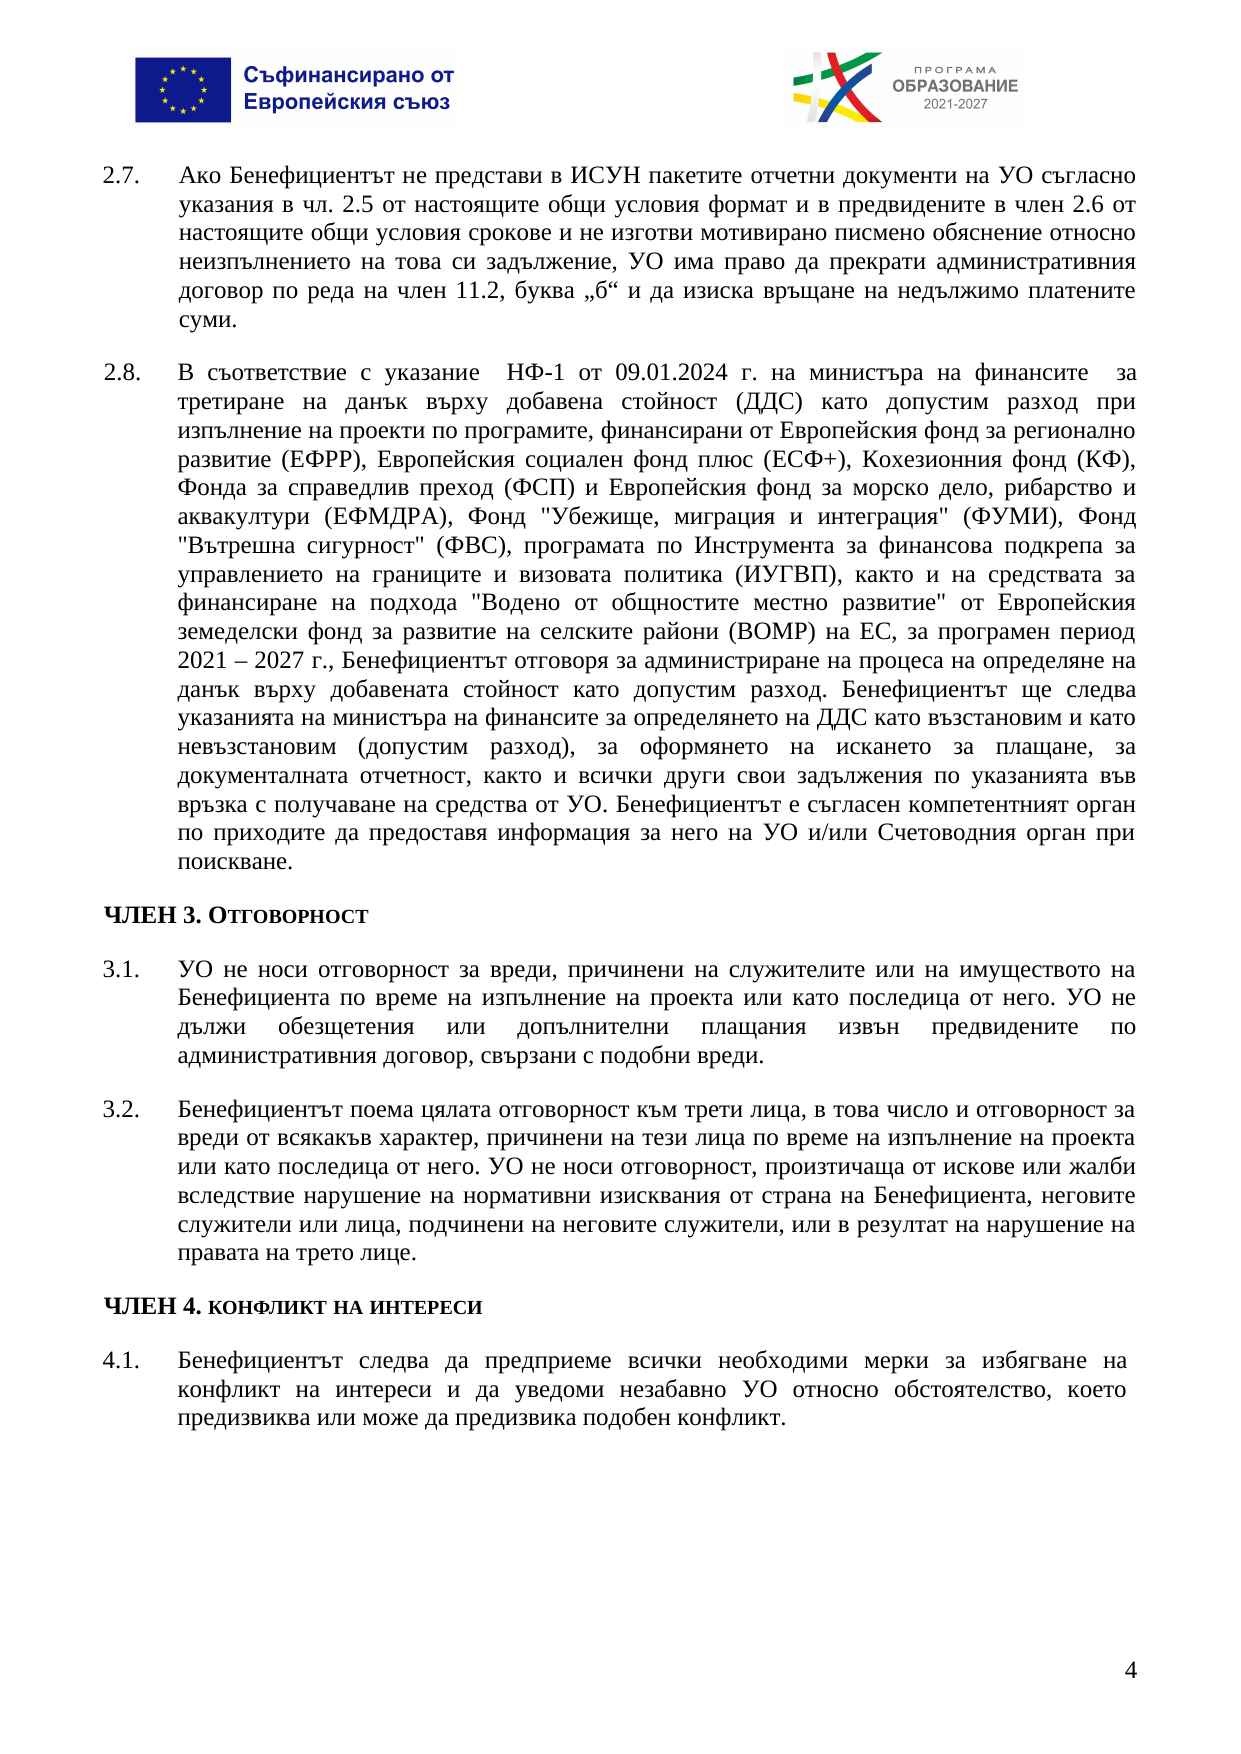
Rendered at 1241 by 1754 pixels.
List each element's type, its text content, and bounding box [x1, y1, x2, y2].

list 2.7. Ако Бенефициентът не представи в ИСУН пакетите отчетни документи на УО съгласно указания в чл. 2.5 от настоящите общи условия формат и в предвидените в член 2.6 от настоящите общи условия срокове и не изготви мотивирано писмено обяснение относно неизпълнението на това си задължение, УО има право да прекрати административния договор по реда на член 11.2, буква „б“ и да изиска връщане на недължимо платените суми. [102, 160, 1137, 332]
subtitle ЧЛЕН 4. конфликт на интереси [103, 1291, 1137, 1320]
picture [126, 48, 462, 131]
picture [783, 44, 1024, 129]
subtitle ЧЛЕН 3. Отговорност [103, 900, 1137, 929]
list 3.1. УО не носи отговорност за вреди, причинени на служителите или на имуществото на Бенефициента по време на изпълнение на проекта или като последица от него. УО не дължи обезщетения или допълнителни плащания извън предвидените по административния договор, свързани с подобни вреди. [102, 954, 1137, 1069]
text 4.1. Бенефициентът следва да предприеме всички необходими мерки за избягване на конфликт на интереси и да уведоми незабавно УО относно обстоятелство, което предизвиква или може да предизвика подобен конфликт. [102, 1345, 1128, 1431]
text 2.8. В съответствие с указаниe НФ-1 от 09.01.2024 г. на министъра на финансите за третиране на данък върху добавена стойност (ДДС) като допустим разход при изпълнение на проекти по програмите, финансирани от Европейския фонд за регионално развитие (ЕФРР), Европейския социален фонд плюс (ЕСФ+), Кохезионния фонд (КФ), Фонда за справедлив преход (ФСП) и Европейския фонд за морско дело, рибарство и аквакултури (ЕФМДРА), Фонд "Убежище, миграция и интеграция" (ФУМИ), Фонд "Вътрешна сигурност" (ФВС), програмата по Инструмента за финансова подкрепа за управлението на границите и визовата политика (ИУГВП), както и на средствата за финансиране на подхода "Водено от общностите местно развитие" от Европейския земеделски фонд за развитие на селските райони (ВОМР) на ЕС, за програмен период 2021 – 2027 г., Бенефициентът отговоря за администриране на процеса на определяне на данък върху добавената стойност като допустим разход. Бенефициентът ще следва указанията на министъра на финансите за определянето на ДДС като възстановим и като невъзстановим (допустим разход), за оформянето на искането за плащане, за документалната отчетност, както и всички други свои задължения по указанията във връзка с получаване на средства от УО. Бенефициентът е съгласен компетентният орган по приходите да предоставя информация за него на УО и/или Счетоводния орган при поискване. [103, 357, 1137, 875]
list 3.2. Бенефициентът поема цялата отговорност към трети лица, в това число и отговорност за вреди от всякакъв характер, причинени на тези лица по време на изпълнение на проекта или като последица от него. УО не носи отговорност, произтичаща от искове или жалби вследствие нарушение на нормативни изисквания от страна на Бенефициента, неговите служители или лица, подчинени на неговите служители, или в резултат на нарушение на правата на трето лице. [102, 1094, 1137, 1266]
